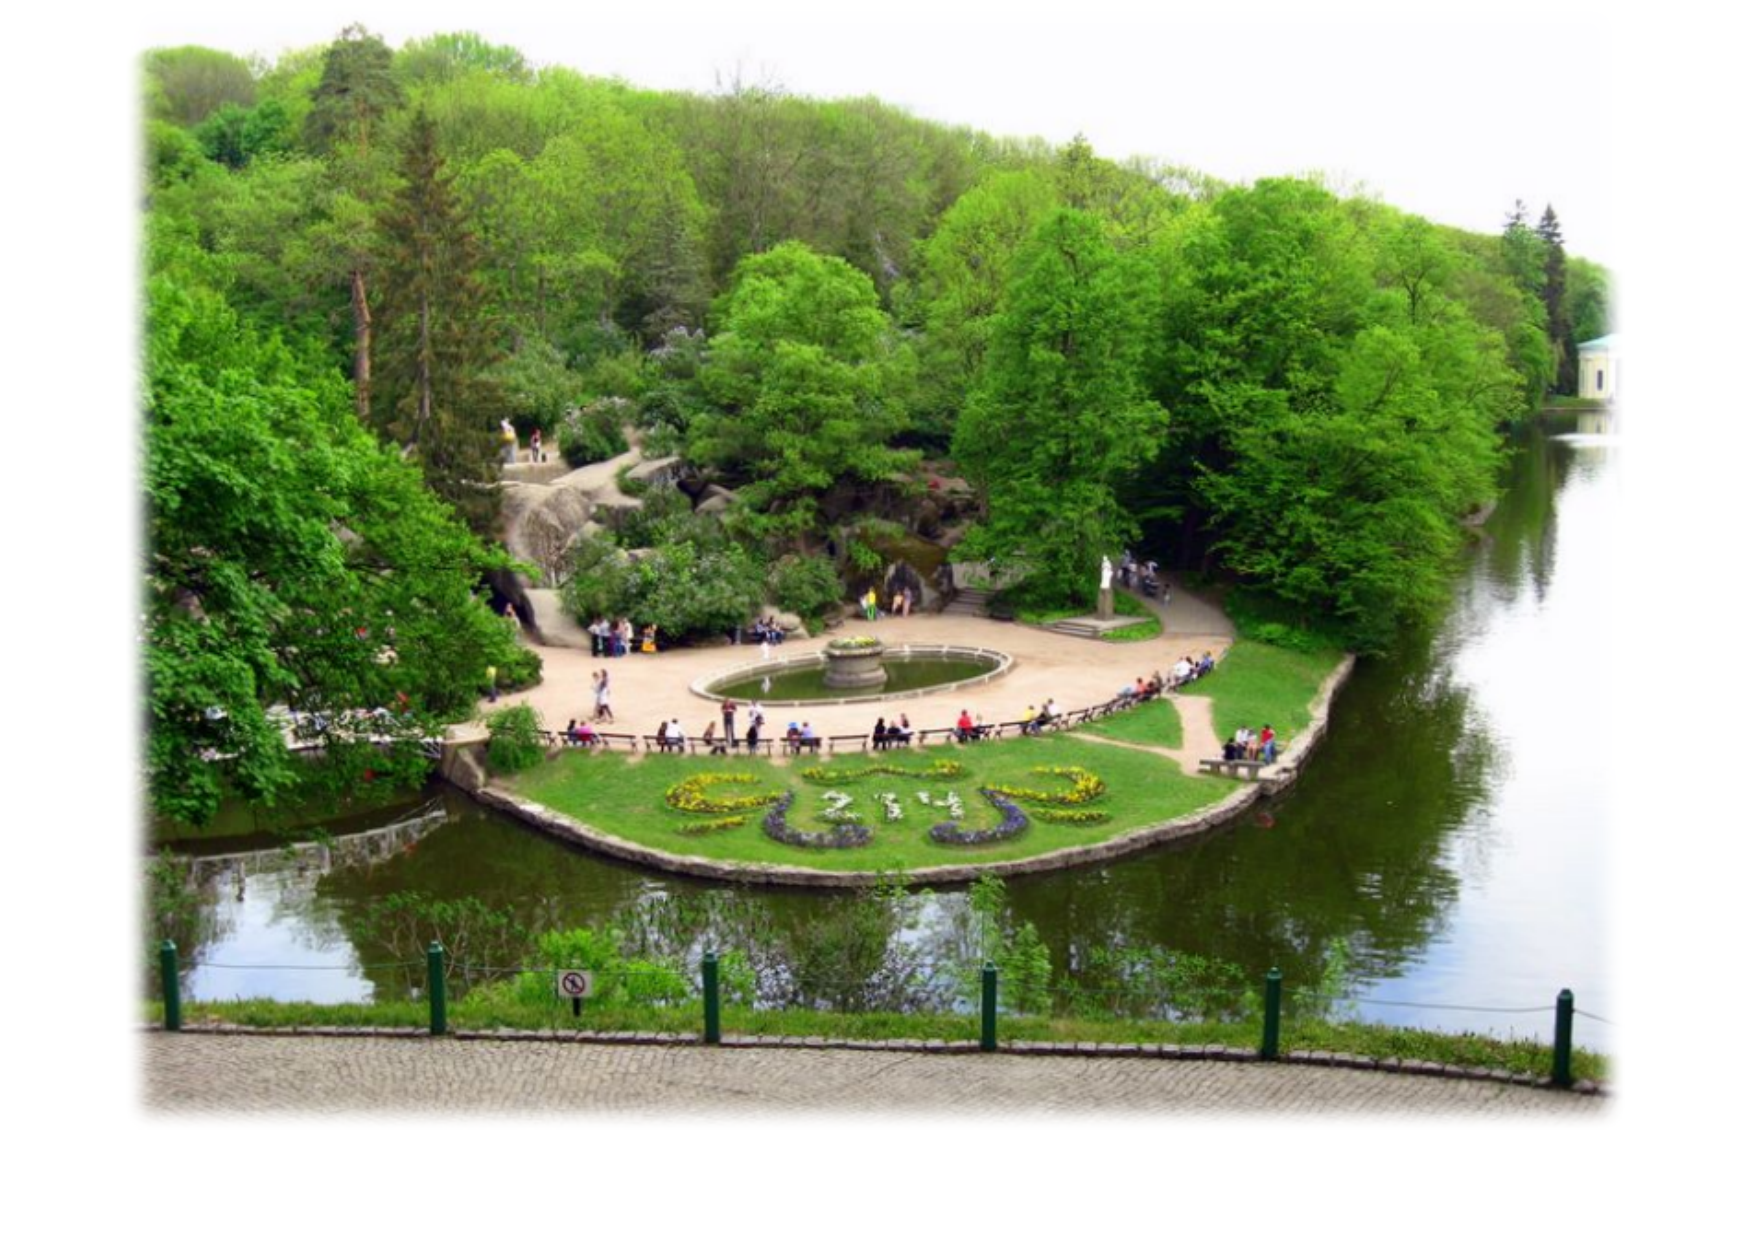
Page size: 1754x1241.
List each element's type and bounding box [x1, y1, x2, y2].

picture [156, 29, 1594, 1099]
